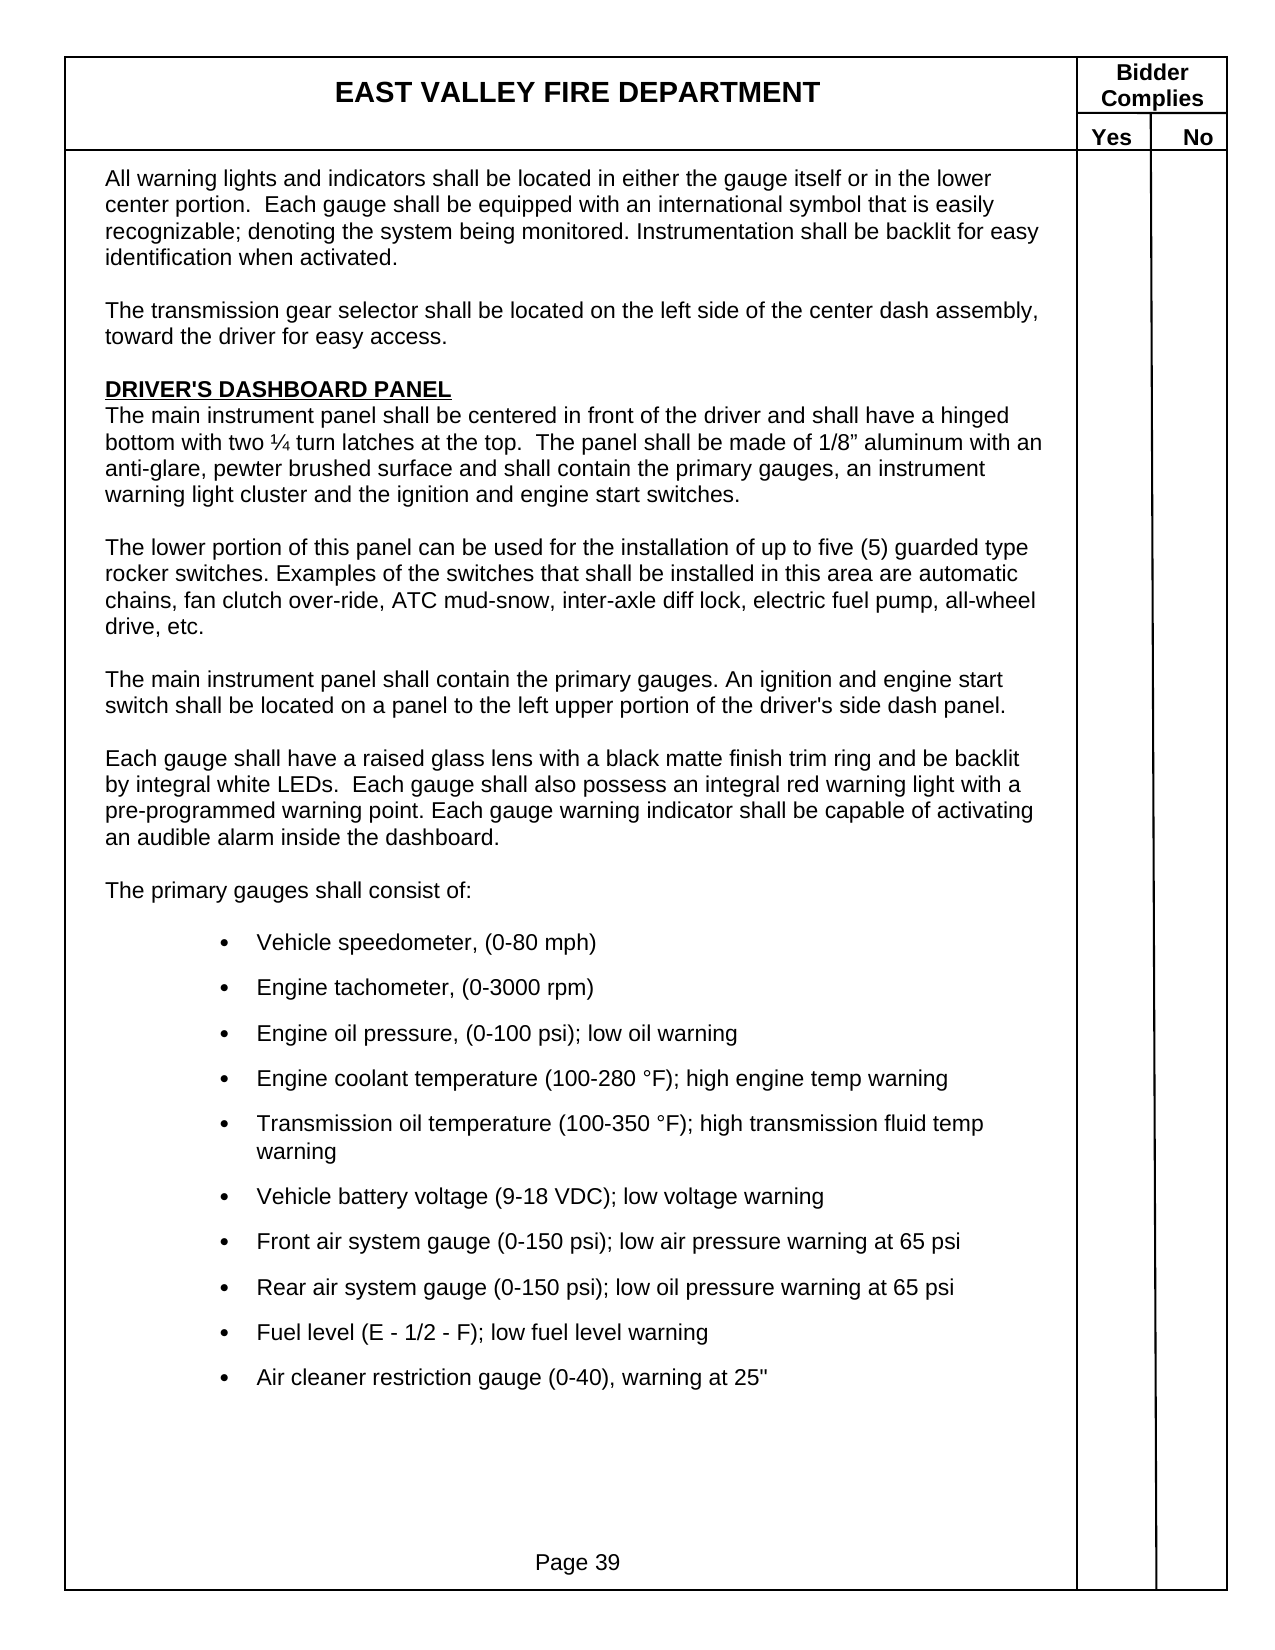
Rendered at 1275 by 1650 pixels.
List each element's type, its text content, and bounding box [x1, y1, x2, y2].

list Engine coolant temperature (100-280 °F); high engine temp warning [221, 1064, 1050, 1091]
list Front air system gauge (0-150 psi); low air pressure warning at 65 psi [221, 1228, 1050, 1255]
text The main instrument panel shall contain the primary gauges. An ignition and engine start switch shall be located on a panel to the left upper portion of the driver's side dash panel. [105, 666, 1050, 718]
text The lower portion of this panel can be used for the installation of up to five (5) guarded type rocker switches. Examples of the switches that shall be installed in this area are automatic chains, fan clutch over-ride, ATC mud-snow, inter-axle diff lock, electric fuel pump, all-wheel drive, etc. [105, 534, 1050, 639]
list Transmission oil temperature (100-350 °F); high transmission fluid temp warning [221, 1110, 1050, 1164]
list Engine tachometer, (0-3000 rpm) [221, 974, 1050, 1001]
list Vehicle speedometer, (0-80 mph) [221, 929, 1050, 956]
list Vehicle battery voltage (9-18 VDC); low voltage warning [221, 1183, 1050, 1209]
text The primary gauges shall consist of: [105, 877, 1050, 903]
list Air cleaner restriction gauge (0-40), warning at 25" [221, 1364, 1050, 1390]
list Fuel level (E - 1/2 - F); low fuel level warning [221, 1318, 1050, 1345]
text The transmission gear selector shall be located on the left side of the center dash assembly, toward the driver for easy access. [105, 297, 1050, 349]
list Rear air system gauge (0-150 psi); low oil pressure warning at 65 psi [221, 1273, 1050, 1300]
text Each gauge shall have a raised glass lens with a black matte finish trim ring and be backlit by integral white LEDs. Each gauge shall also possess an integral red warning light with a pre-programmed warning point. Each gauge warning indicator shall be capable of activating an audible alarm inside the dashboard. [105, 745, 1050, 850]
subtitle DRIVER'S DASHBOARD PANEL [105, 376, 1050, 402]
text The main instrument panel shall be centered in front of the driver and shall have a hinged bottom with two ¼ turn latches at the top. The panel shall be made of 1/8” aluminum with an anti-glare, pewter brushed surface and shall contain the primary gauges, an instrument warning light cluster and the ignition and engine start switches. [105, 402, 1050, 508]
list Engine oil pressure, (0-100 psi); low oil warning [221, 1019, 1050, 1046]
text All warning lights and indicators shall be located in either the gauge itself or in the lower center portion. Each gauge shall be equipped with an international symbol that is easily recognizable; denoting the system being monitored. Instrumentation shall be backlit for easy identification when activated. [105, 165, 1050, 270]
